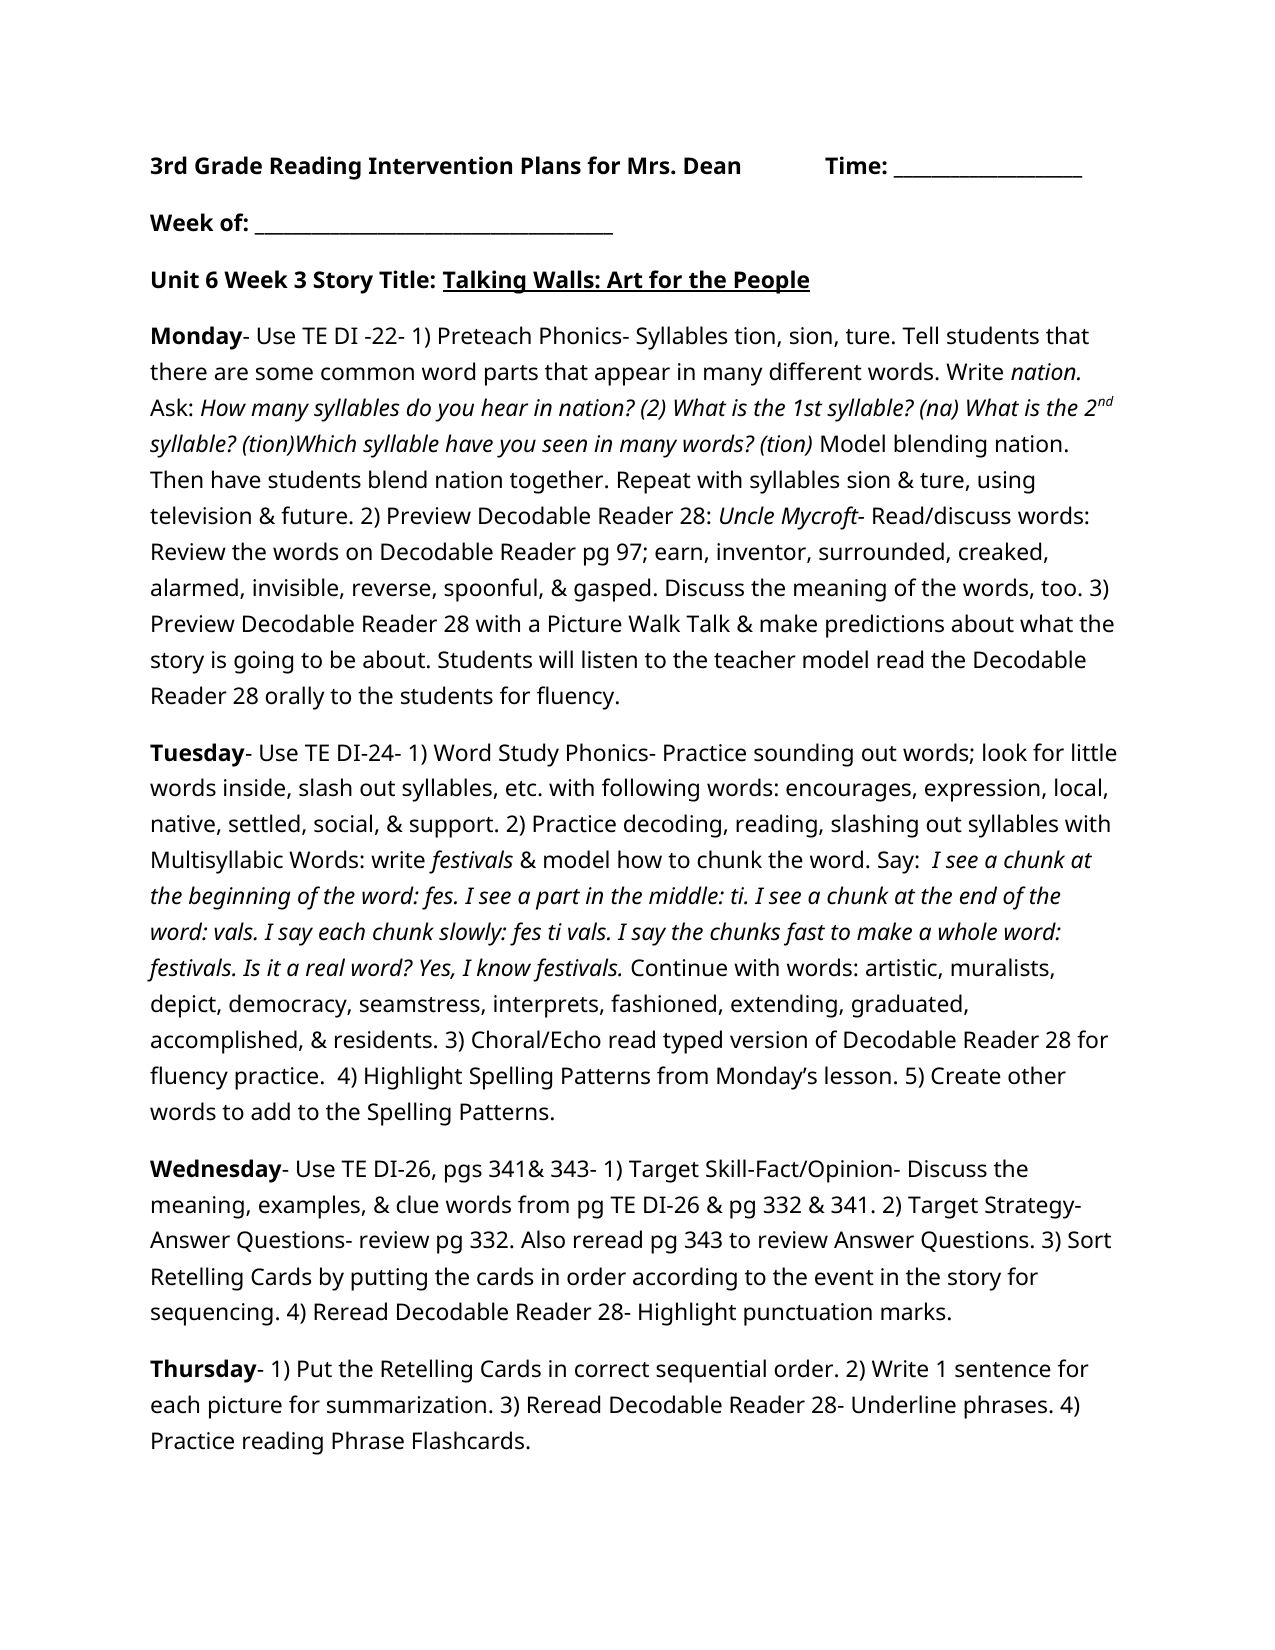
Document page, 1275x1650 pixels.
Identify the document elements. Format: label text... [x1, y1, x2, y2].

text Thursday- 1) Put the Retelling Cards in correct sequential order. 2) Write 1 sentence for each picture for summarization. 3) Reread Decodable Reader 28- Underline phrases. 4) Practice reading Phrase Flashcards. [150, 1353, 1125, 1456]
text Wednesday- Use TE DI-26, pgs 341& 343- 1) Target Skill-Fact/Opinion- Discuss the meaning, examples, & clue words from pg TE DI-26 & pg 332 & 341. 2) Target Strategy-Answer Questions- review pg 332. Also reread pg 343 to review Answer Questions. 3) Sort Retelling Cards by putting the cards in order according to the event in the story for sequencing. 4) Reread Decodable Reader 28- Highlight punctuation marks. [150, 1153, 1125, 1328]
text Tuesday- Use TE DI-24- 1) Word Study Phonics- Practice sounding out words; look for little words inside, slash out syllables, etc. with following words: encourages, expression, local, native, settled, social, & support. 2) Practice decoding, reading, slashing out syllables with Multisyllabic Words: write festivals & model how to chunk the word. Say: I see a chunk at the beginning of the word: fes. I see a part in the middle: ti. I see a chunk at the end of the word: vals. I say each chunk slowly: fes ti vals. I say the chunks fast to make a whole word: festivals. Is it a real word? Yes, I know festivals. Continue with words: artistic, muralists, depict, democracy, seamstress, interprets, fashioned, extending, graduated, accomplished, & residents. 3) Choral/Echo read typed version of Decodable Reader 28 for fluency practice. 4) Highlight Spelling Patterns from Monday’s lesson. 5) Create other words to add to the Spelling Patterns. [150, 736, 1125, 1127]
text 3rd Grade Reading Intervention Plans for Mrs. Dean Time: ____________________ [150, 150, 1125, 181]
text Unit 6 Week 3 Story Title: Talking Walls: Art for the People [150, 263, 1125, 295]
text Monday- Use TE DI -22- 1) Preteach Phonics- Syllables tion, sion, ture. Tell students that there are some common word parts that appear in many different words. Write nation. Ask: How many syllables do you hear in nation? (2) What is the 1st syllable? (na) What is the 2nd syllable? (tion)Which syllable have you seen in many words? (tion) Model blending nation. Then have students blend nation together. Repeat with syllables sion & ture, using television & future. 2) Preview Decodable Reader 28: Uncle Mycroft- Read/discuss words: Review the words on Decodable Reader pg 97; earn, inventor, surrounded, creaked, alarmed, invisible, reverse, spoonful, & gasped. Discuss the meaning of the words, too. 3) Preview Decodable Reader 28 with a Picture Walk Talk & make predictions about what the story is going to be about. Students will listen to the teacher model read the Decodable Reader 28 orally to the students for fluency. [150, 320, 1125, 711]
text Week of: ______________________________________ [150, 207, 1125, 238]
